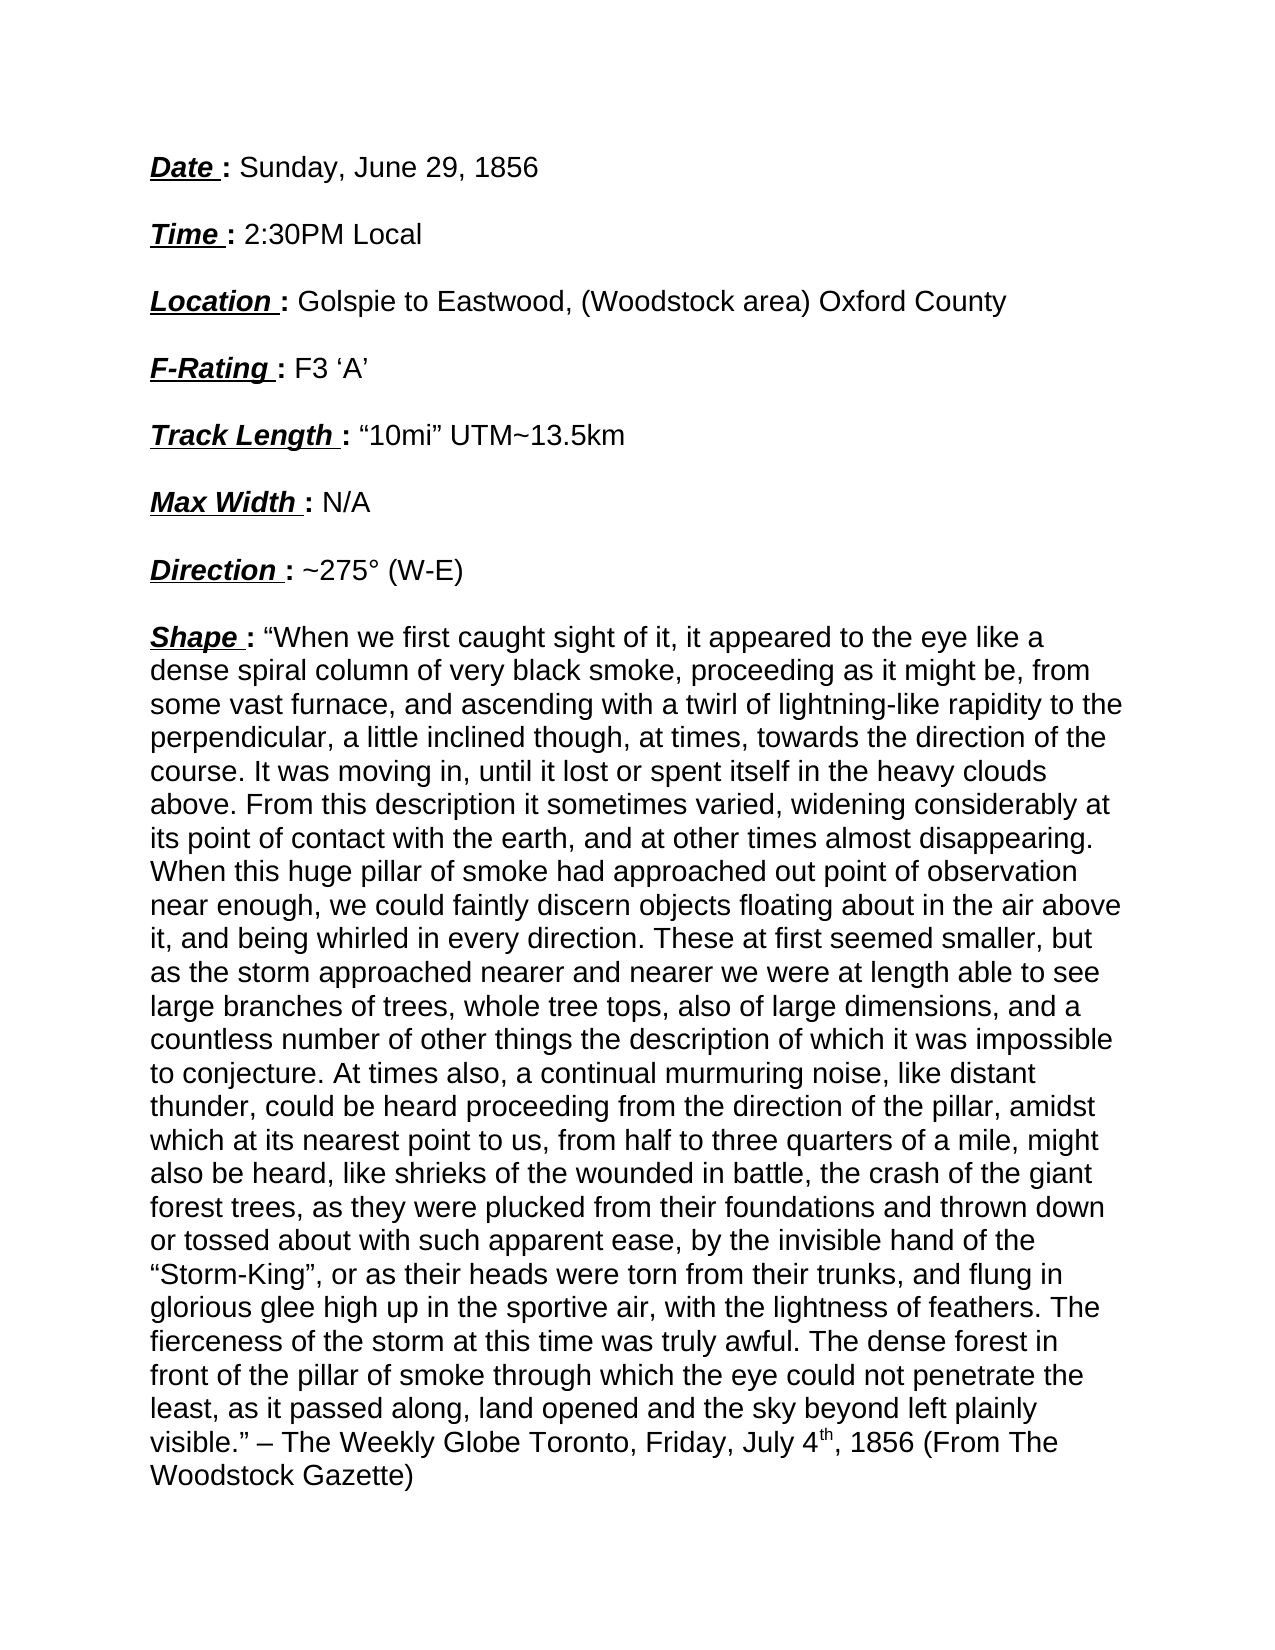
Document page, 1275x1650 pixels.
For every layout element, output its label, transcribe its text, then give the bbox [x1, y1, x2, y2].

text Time : 2:30PM Local [150, 217, 1125, 251]
text F-Rating : F3 ‘A’ [150, 351, 1125, 385]
text Date : Sunday, June 29, 1856 [150, 150, 1125, 183]
text Max Width : N/A [150, 485, 1125, 519]
text Track Length : “10mi” UTM~13.5km [150, 418, 1125, 452]
text Shape : “When we first caught sight of it, it appeared to the eye like a dense spiral column of very black smoke, proceeding as it might be, from some vast furnace, and ascending with a twirl of lightning-like rapidity to the perpendicular, a little inclined though, at times, towards the direction of the course. It was moving in, until it lost or spent itself in the heavy clouds above. From this description it sometimes varied, widening considerably at its point of contact with the earth, and at other times almost disappearing. When this huge pillar of smoke had approached out point of observation near enough, we could faintly discern objects floating about in the air above it, and being whirled in every direction. These at first seemed smaller, but as the storm approached nearer and nearer we were at length able to see large branches of trees, whole tree tops, also of large dimensions, and a countless number of other things the description of which it was impossible to conjecture. At times also, a continual murmuring noise, like distant thunder, could be heard proceeding from the direction of the pillar, amidst which at its nearest point to us, from half to three quarters of a mile, might also be heard, like shrieks of the wounded in battle, the crash of the giant forest trees, as they were plucked from their foundations and thrown down or tossed about with such apparent ease, by the invisible hand of the “Storm-King”, or as their heads were torn from their trunks, and flung in glorious glee high up in the sportive air, with the lightness of feathers. The fierceness of the storm at this time was truly awful. The dense forest in front of the pillar of smoke through which the eye could not penetrate the least, as it passed along, land opened and the sky beyond left plainly visible.” – The Weekly Globe Toronto, Friday, July 4th, 1856 (From The Woodstock Gazette) [150, 619, 1125, 1492]
text Location : Golspie to Eastwood, (Woodstock area) Oxford County [150, 284, 1125, 318]
text Direction : ~275° (W-E) [150, 552, 1125, 586]
